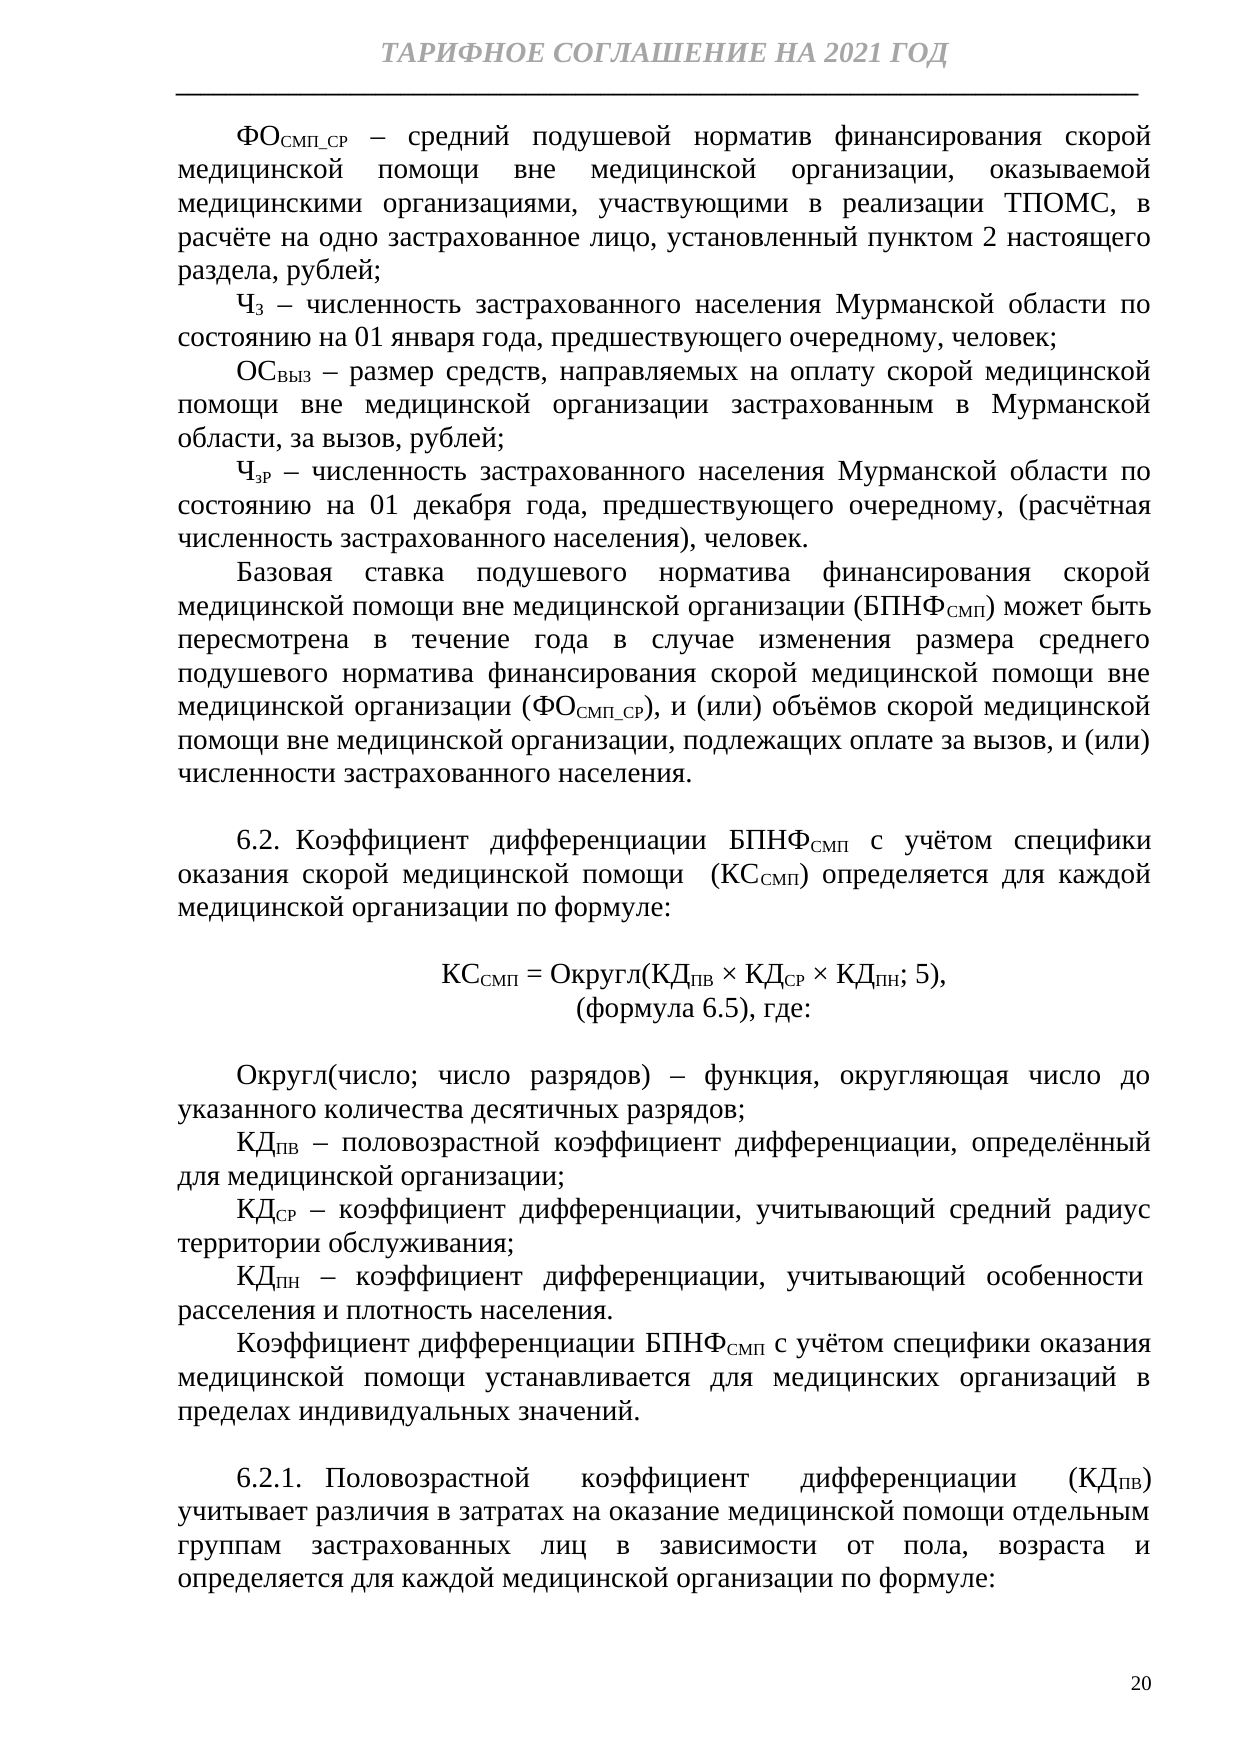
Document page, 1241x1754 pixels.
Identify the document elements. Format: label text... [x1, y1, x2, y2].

text КДПВ – половозрастной коэффициент дифференциации, определённый для медицинской организации; [177, 1124, 1152, 1191]
text Базовая ставка подушевого норматива финансирования скорой медицинской помощи вне медицинской организации (БПНФСМП) может быть пересмотрена в течение года в случае изменения размера среднего подушевого норматива финансирования скорой медицинской помощи вне медицинской организации (ФОСМП_СР), и (или) объёмов скорой медицинской помощи вне медицинской организации, подлежащих оплате за вызов, и (или) численности застрахованного населения. [177, 554, 1152, 789]
list ФОСМП_СР – средний подушевой норматив финансирования скорой медицинской помощи вне медицинской организации, оказываемой медицинскими организациями, участвующими в реализации ТПОМС, в расчёте на одно застрахованное лицо, установленный пунктом 2 настоящего раздела, рублей; [177, 118, 1152, 286]
text Коэффициент дифференциации БПНФСМП с учётом специфики оказания медицинской помощи устанавливается для медицинских организаций в пределах индивидуальных значений. [177, 1326, 1152, 1426]
text КДСР – коэффициент дифференциации, учитывающий средний радиус территории обслуживания; [177, 1191, 1152, 1258]
text Округл(число; число разрядов) – функция, округляющая число до указанного количества десятичных разрядов; [177, 1057, 1152, 1124]
text ОСВЫЗ – размер средств, направляемых на оплату скорой медицинской помощи вне медицинской организации застрахованным в Мурманской области, за вызов, рублей; [177, 353, 1152, 453]
text КССМП = Округл(КДПВ × КДСР × КДПН; 5), [177, 957, 1152, 990]
text ЧзР – численность застрахованного населения Мурманской области по состоянию на 01 декабря года, предшествующего очередному, (расчётная численность застрахованного населения), человек. [177, 453, 1152, 554]
text КДПН – коэффициент дифференциации, учитывающий особенности расселения и плотность населения. [177, 1258, 1144, 1326]
list Коэффициент дифференциации БПНФСМП с учётом специфики оказания скорой медицинской помощи (КССМП) определяется для каждой медицинской организации по формуле: [177, 822, 1152, 923]
list Половозрастной коэффициент дифференциации (КДПВ) учитывает различия в затратах на оказание медицинской помощи отдельным группам застрахованных лиц в зависимости от пола, возраста и определяется для каждой медицинской организации по формуле: [177, 1460, 1152, 1594]
text (формула 6.5), где: [177, 990, 1152, 1024]
text ЧЗ – численность застрахованного населения Мурманской области по состоянию на 01 января года, предшествующего очередному, человек; [177, 286, 1152, 353]
